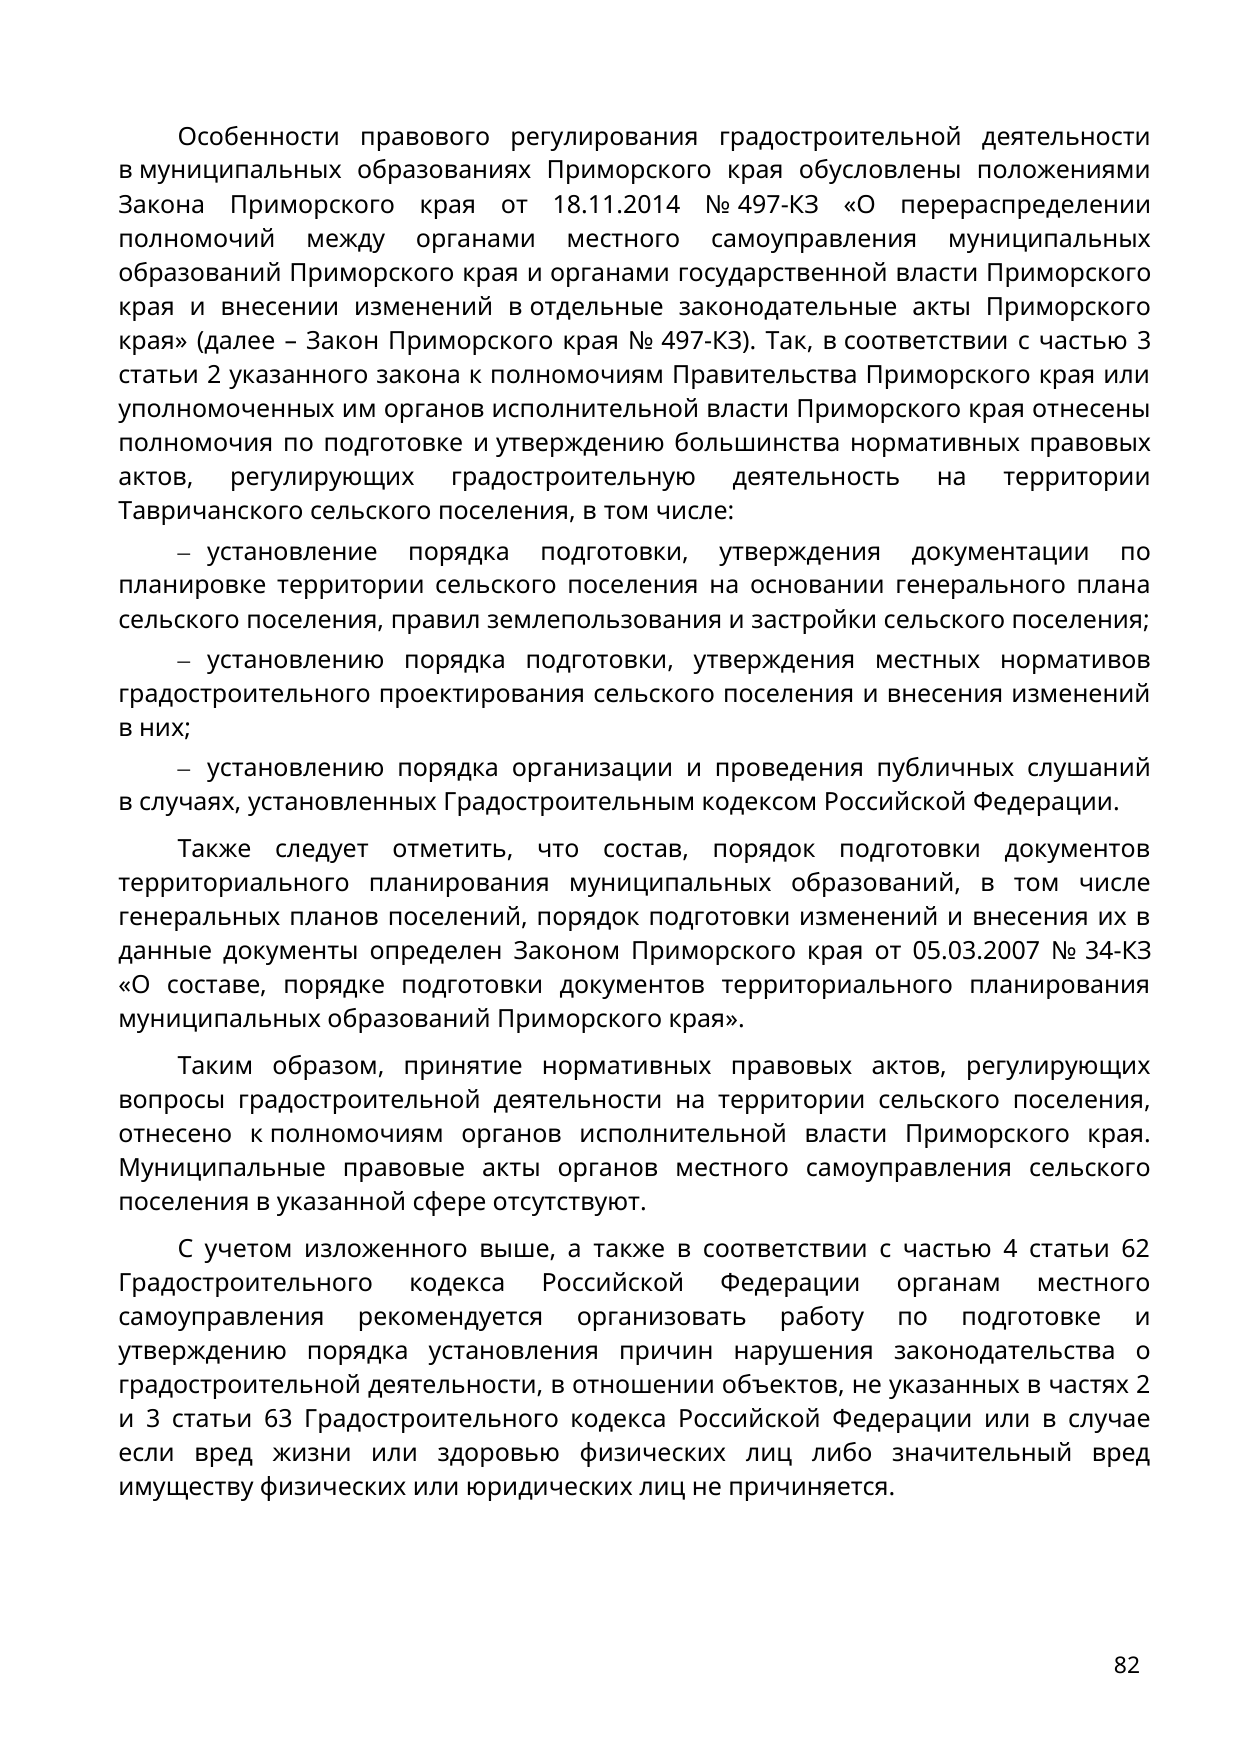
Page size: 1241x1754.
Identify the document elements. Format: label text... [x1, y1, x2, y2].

list установлению порядка организации и проведения публичных слушаний в случаях, установленных Градостроительным кодексом Российской Федерации. [118, 750, 1152, 818]
list установление порядка подготовки, утверждения документации по планировке территории сельского поселения на основании генерального плана сельского поселения, правил землепользования и застройки сельского поселения; [118, 533, 1152, 635]
text С учетом изложенного выше, а также в соответствии с частью 4 статьи 62 Градостроительного кодекса Российской Федерации органам местного самоуправления рекомендуется организовать работу по подготовке и утверждению порядка установления причин нарушения законодательства о градостроительной деятельности, в отношении объектов, не указанных в частях 2 и 3 статьи 63 Градостроительного кодекса Российской Федерации или в случае если вред жизни или здоровью физических лиц либо значительный вред имуществу физических или юридических лиц не причиняется. [118, 1230, 1152, 1503]
text Особенности правового регулирования градостроительной деятельности в муниципальных образованиях Приморского края обусловлены положениями Закона Приморского края от 18.11.2014 № 497-КЗ «О перераспределении полномочий между органами местного самоуправления муниципальных образований Приморского края и органами государственной власти Приморского края и внесении изменений в отдельные законодательные акты Приморского края» (далее – Закон Приморского края № 497-КЗ). Так, в соответствии с частью 3 статьи 2 указанного закона к полномочиям Правительства Приморского края или уполномоченных им органов исполнительной власти Приморского края отнесены полномочия по подготовке и утверждению большинства нормативных правовых актов, регулирующих градостроительную деятельность на территории Тавричанского сельского поселения, в том числе: [118, 118, 1152, 527]
list установлению порядка подготовки, утверждения местных нормативов градостроительного проектирования сельского поселения и внесения изменений в них; [118, 642, 1152, 744]
text Таким образом, принятие нормативных правовых актов, регулирующих вопросы градостроительной деятельности на территории сельского поселения, отнесено к полномочиям органов исполнительной власти Приморского края. Муниципальные правовые акты органов местного самоуправления сельского поселения в указанной сфере отсутствуют. [118, 1047, 1152, 1218]
text Также следует отметить, что состав, порядок подготовки документов территориального планирования муниципальных образований, в том числе генеральных планов поселений, порядок подготовки изменений и внесения их в данные документы определен Законом Приморского края от 05.03.2007 № 34-КЗ «О составе, порядке подготовки документов территориального планирования муниципальных образований Приморского края». [118, 831, 1152, 1035]
